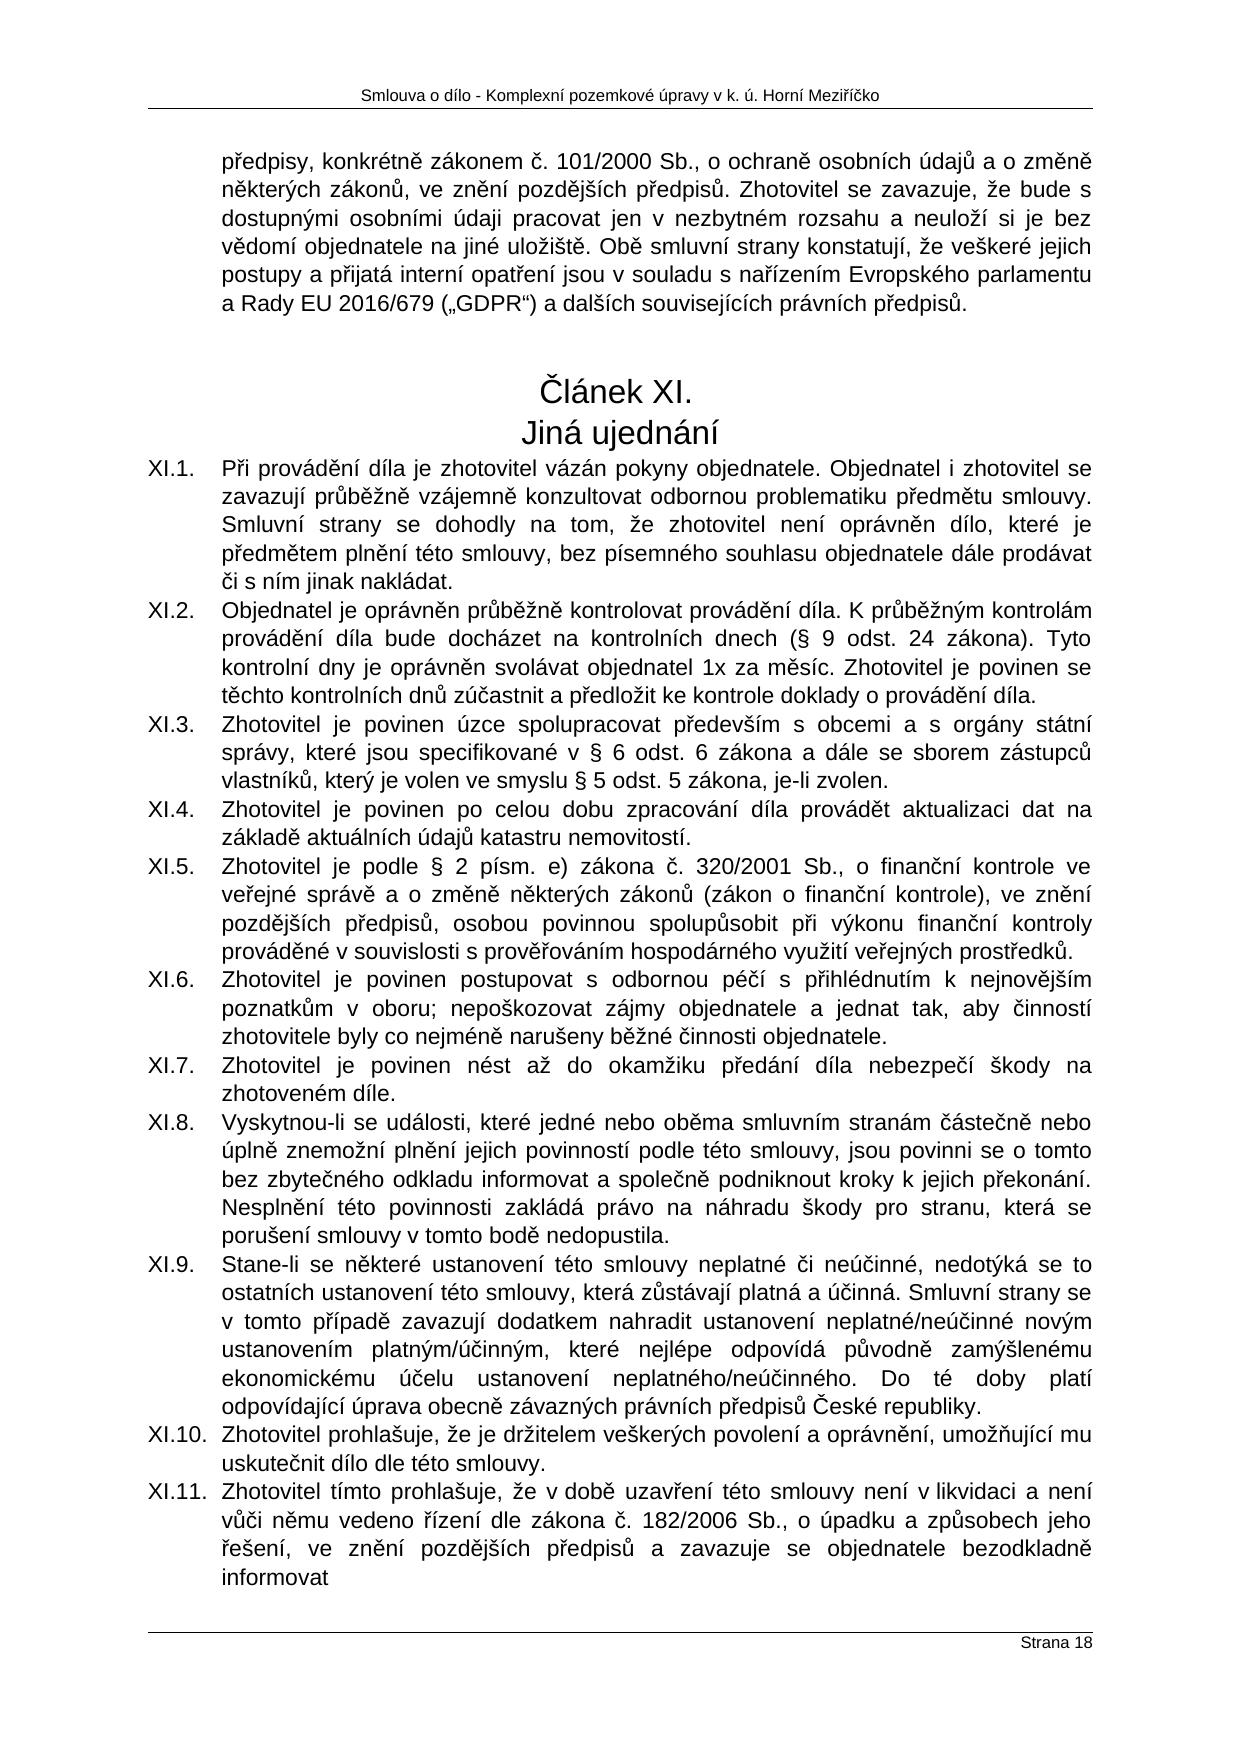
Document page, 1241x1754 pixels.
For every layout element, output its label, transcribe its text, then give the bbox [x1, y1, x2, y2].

list Objednatel je oprávněn průběžně kontrolovat provádění díla. K průběžným kontrolám provádění díla bude docházet na kontrolních dnech (§ 9 odst. 24 zákona). Tyto kontrolní dny je oprávněn svolávat objednatel 1x za měsíc. Zhotovitel je povinen se těchto kontrolních dnů zúčastnit a předložit ke kontrole doklady o provádění díla. [148, 597, 1093, 708]
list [148, 1478, 1093, 1590]
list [148, 148, 1093, 316]
list Při provádění díla je zhotovitel vázán pokyny objednatele. Objednatel i zhotovitel se zavazují průběžně vzájemně konzultovat odbornou problematiku předmětu smlouvy. Smluvní strany se dohodly na tom, že zhotovitel není oprávněn dílo, které je předmětem plnění této smlouvy, bez písemného souhlasu objednatele dále prodávat či s ním jinak nakládat. [148, 454, 1093, 595]
list Zhotovitel prohlašuje, že je držitelem veškerých povolení a oprávnění, umožňující mu uskutečnit dílo dle této smlouvy. [148, 1421, 1093, 1476]
list Zhotovitel je povinen po celou dobu zpracování díla provádět aktualizaci dat na základě aktuálních údajů katastru nemovitostí. [148, 796, 1093, 851]
list Zhotovitel je povinen nést až do okamžiku předání díla nebezpečí škody na zhotoveném díle. [148, 1052, 1093, 1107]
list Zhotovitel je povinen postupovat s odbornou péčí s přihlédnutím k nejnovějším poznatkům v oboru; nepoškozovat zájmy objednatele a jednat tak, aby činností zhotovitele byly co nejméně narušeny běžné činnosti objednatele. [148, 966, 1093, 1050]
subtitle Jiná ujednání [148, 372, 1093, 452]
list Zhotovitel je povinen úzce spolupracovat především s obcemi a s orgány státní správy, které jsou specifikované v § 6 odst. 6 zákona a dále se sborem zástupců vlastníků, který je volen ve smyslu § 5 odst. 5 zákona, je-li zvolen. [148, 711, 1093, 794]
list Vyskytnou-li se události, které jedné nebo oběma smluvním stranám částečně nebo úplně znemožní plnění jejich povinností podle této smlouvy, jsou povinni se o tomto bez zbytečného odkladu informovat a společně podniknout kroky k jejich překonání. Nesplnění této povinnosti zakládá právo na náhradu škody pro stranu, která se porušení smlouvy v tomto bodě nedopustila. [148, 1109, 1093, 1249]
list Zhotovitel je podle § 2 písm. e) zákona č. 320/2001 Sb., o finanční kontrole ve veřejné správě a o změně některých zákonů (zákon o finanční kontrole), ve znění pozdějších předpisů, osobou povinnou spolupůsobit při výkonu finanční kontroly prováděné v souvislosti s prověřováním hospodárného využití veřejných prostředků. [148, 853, 1093, 964]
list Stane-li se některé ustanovení této smlouvy neplatné či neúčinné, nedotýká se to ostatních ustanovení této smlouvy, která zůstávají platná a účinná. Smluvní strany se v tomto případě zavazují dodatkem nahradit ustanovení neplatné/neúčinné novým ustanovením platným/účinným, které nejlépe odpovídá původně zamýšlenému ekonomickému účelu ustanovení neplatného/neúčinného. Do té doby platí odpovídající úprava obecně závazných právních předpisů České republiky. [148, 1251, 1093, 1419]
